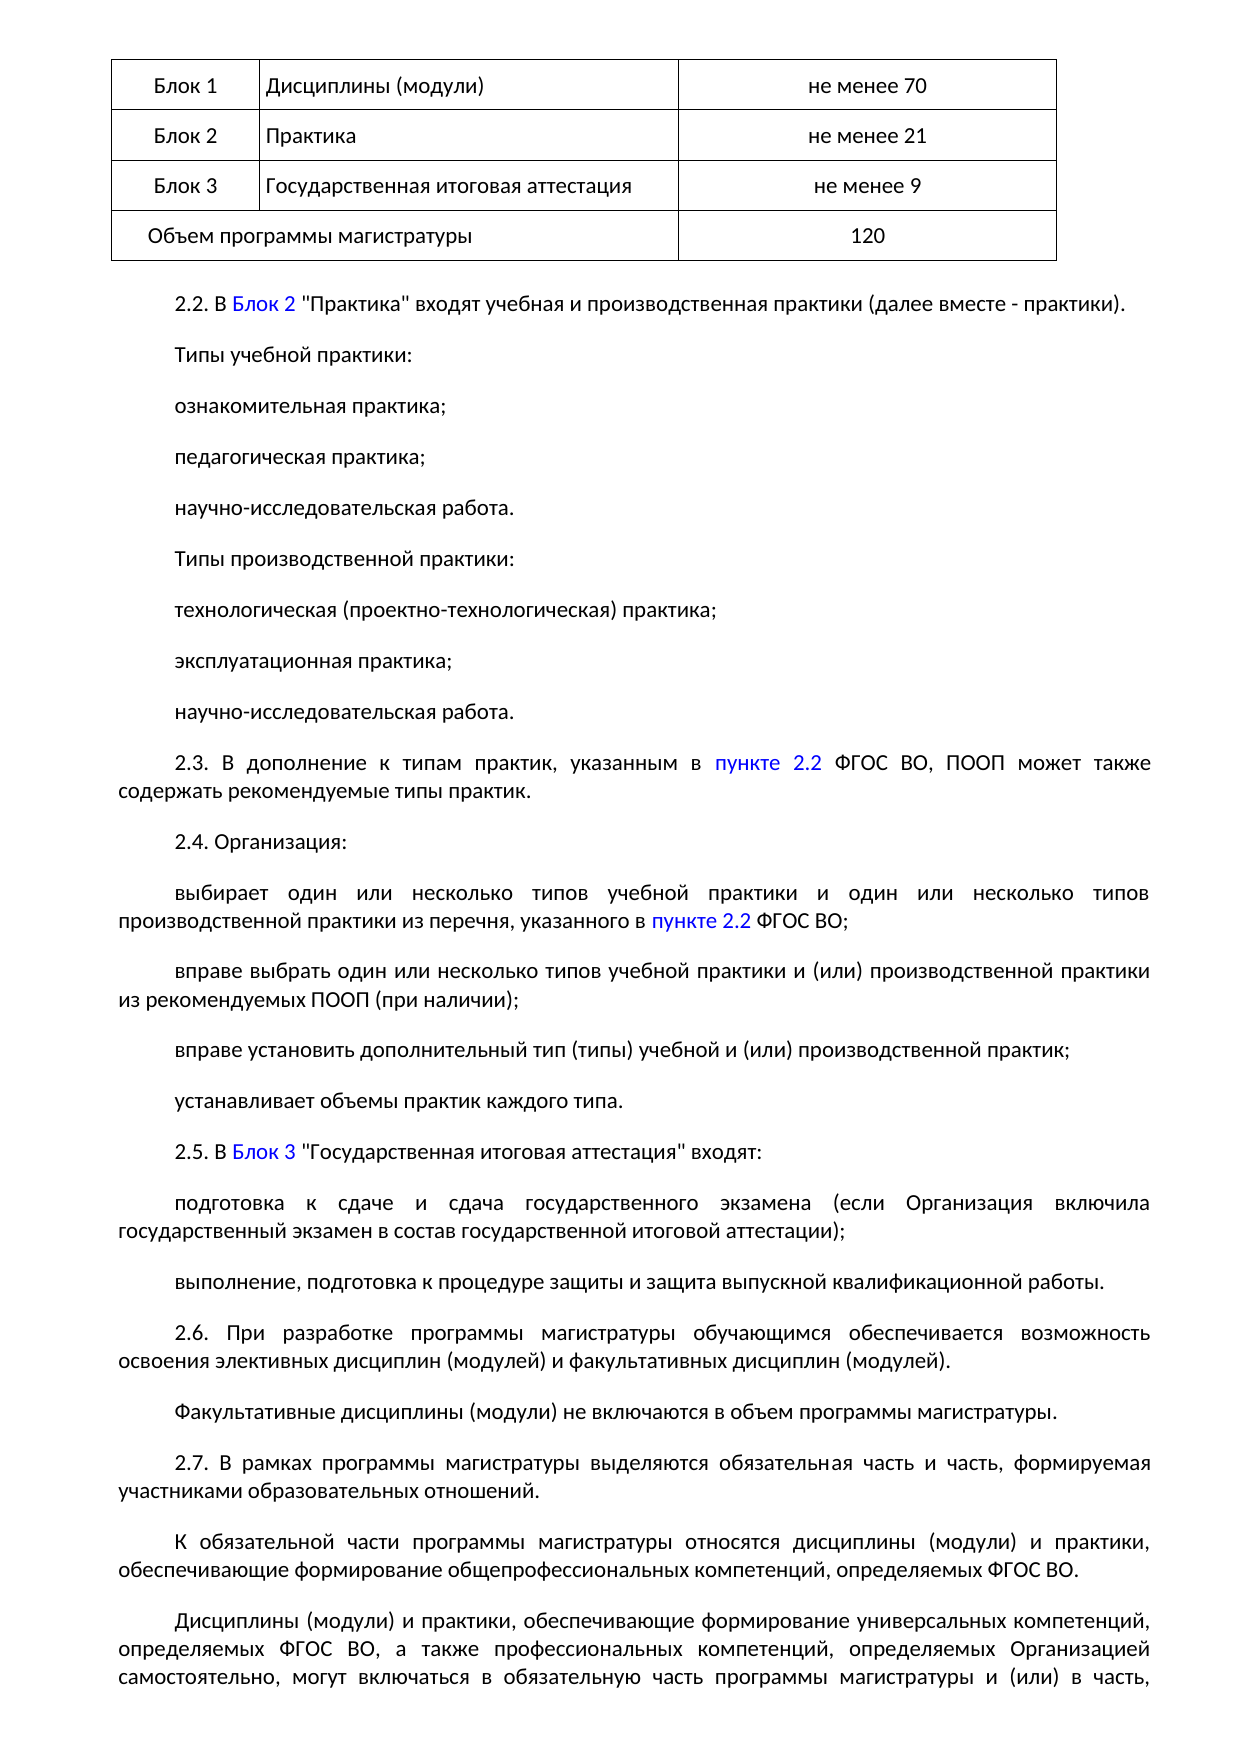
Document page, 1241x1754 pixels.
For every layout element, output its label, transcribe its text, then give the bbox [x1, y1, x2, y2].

text педагогическая практика; [118, 442, 1152, 470]
table_cell Государственная итоговая аттестация [260, 161, 678, 210]
table_cell не менее 70 [679, 60, 1056, 109]
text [118, 1606, 1152, 1690]
table_cell Объем программы магистратуры [112, 211, 678, 260]
text выбирает один или несколько типов учебной практики и один или несколько типов производственной практики из перечня, указанного в пункте 2.2 ФГОС ВО; [118, 878, 1152, 934]
text научно-исследовательская работа. [118, 697, 1152, 725]
table_cell Блок 1 [112, 60, 259, 109]
text 2.6. При разработке программы магистратуры обучающимся обеспечивается возможность освоения элективных дисциплин (модулей) и факультативных дисциплин (модулей). [118, 1318, 1152, 1374]
text Типы учебной практики: [118, 340, 1152, 368]
table_cell Практика [260, 110, 678, 160]
text вправе выбрать один или несколько типов учебной практики и (или) производственной практики из рекомендуемых ПООП (при наличии); [118, 957, 1152, 1013]
table_cell Блок 3 [112, 161, 259, 210]
text вправе установить дополнительный тип (типы) учебной и (или) производственной практик; [118, 1036, 1152, 1064]
table_cell не менее 21 [679, 110, 1056, 160]
text 2.4. Организация: [118, 827, 1152, 855]
text 2.7. В рамках программы магистратуры выделяются обязательная часть и часть, формируемая участниками образовательных отношений. [118, 1448, 1152, 1504]
text эксплуатационная практика; [118, 646, 1152, 674]
text Типы производственной практики: [118, 544, 1152, 572]
text устанавливает объемы практик каждого типа. [118, 1087, 1152, 1114]
text подготовка к сдаче и сдача государственного экзамена (если Организация включила государственный экзамен в состав государственной итоговой аттестации); [118, 1188, 1152, 1244]
text выполнение, подготовка к процедуре защиты и защита выпускной квалификационной работы. [118, 1267, 1152, 1295]
table_cell Дисциплины (модули) [260, 60, 678, 109]
text технологическая (проектно-технологическая) практика; [118, 595, 1152, 623]
table_cell 120 [679, 211, 1056, 260]
table_cell не менее 9 [679, 161, 1056, 210]
text научно-исследовательская работа. [118, 493, 1152, 521]
text 2.5. В Блок 3 "Государственная итоговая аттестация" входят: [118, 1137, 1152, 1166]
text Факультативные дисциплины (модули) не включаются в объем программы магистратуры. [118, 1397, 1152, 1425]
table_cell Блок 2 [112, 110, 259, 160]
text К обязательной части программы магистратуры относятся дисциплины (модули) и практики, обеспечивающие формирование общепрофессиональных компетенций, определяемых ФГОС ВО. [118, 1527, 1152, 1583]
text 2.3. В дополнение к типам практик, указанным в пункте 2.2 ФГОС ВО, ПООП может также содержать рекомендуемые типы практик. [118, 748, 1152, 804]
text ознакомительная практика; [118, 391, 1152, 419]
text 2.2. В Блок 2 "Практика" входят учебная и производственная практики (далее вместе - практики). [118, 289, 1152, 317]
